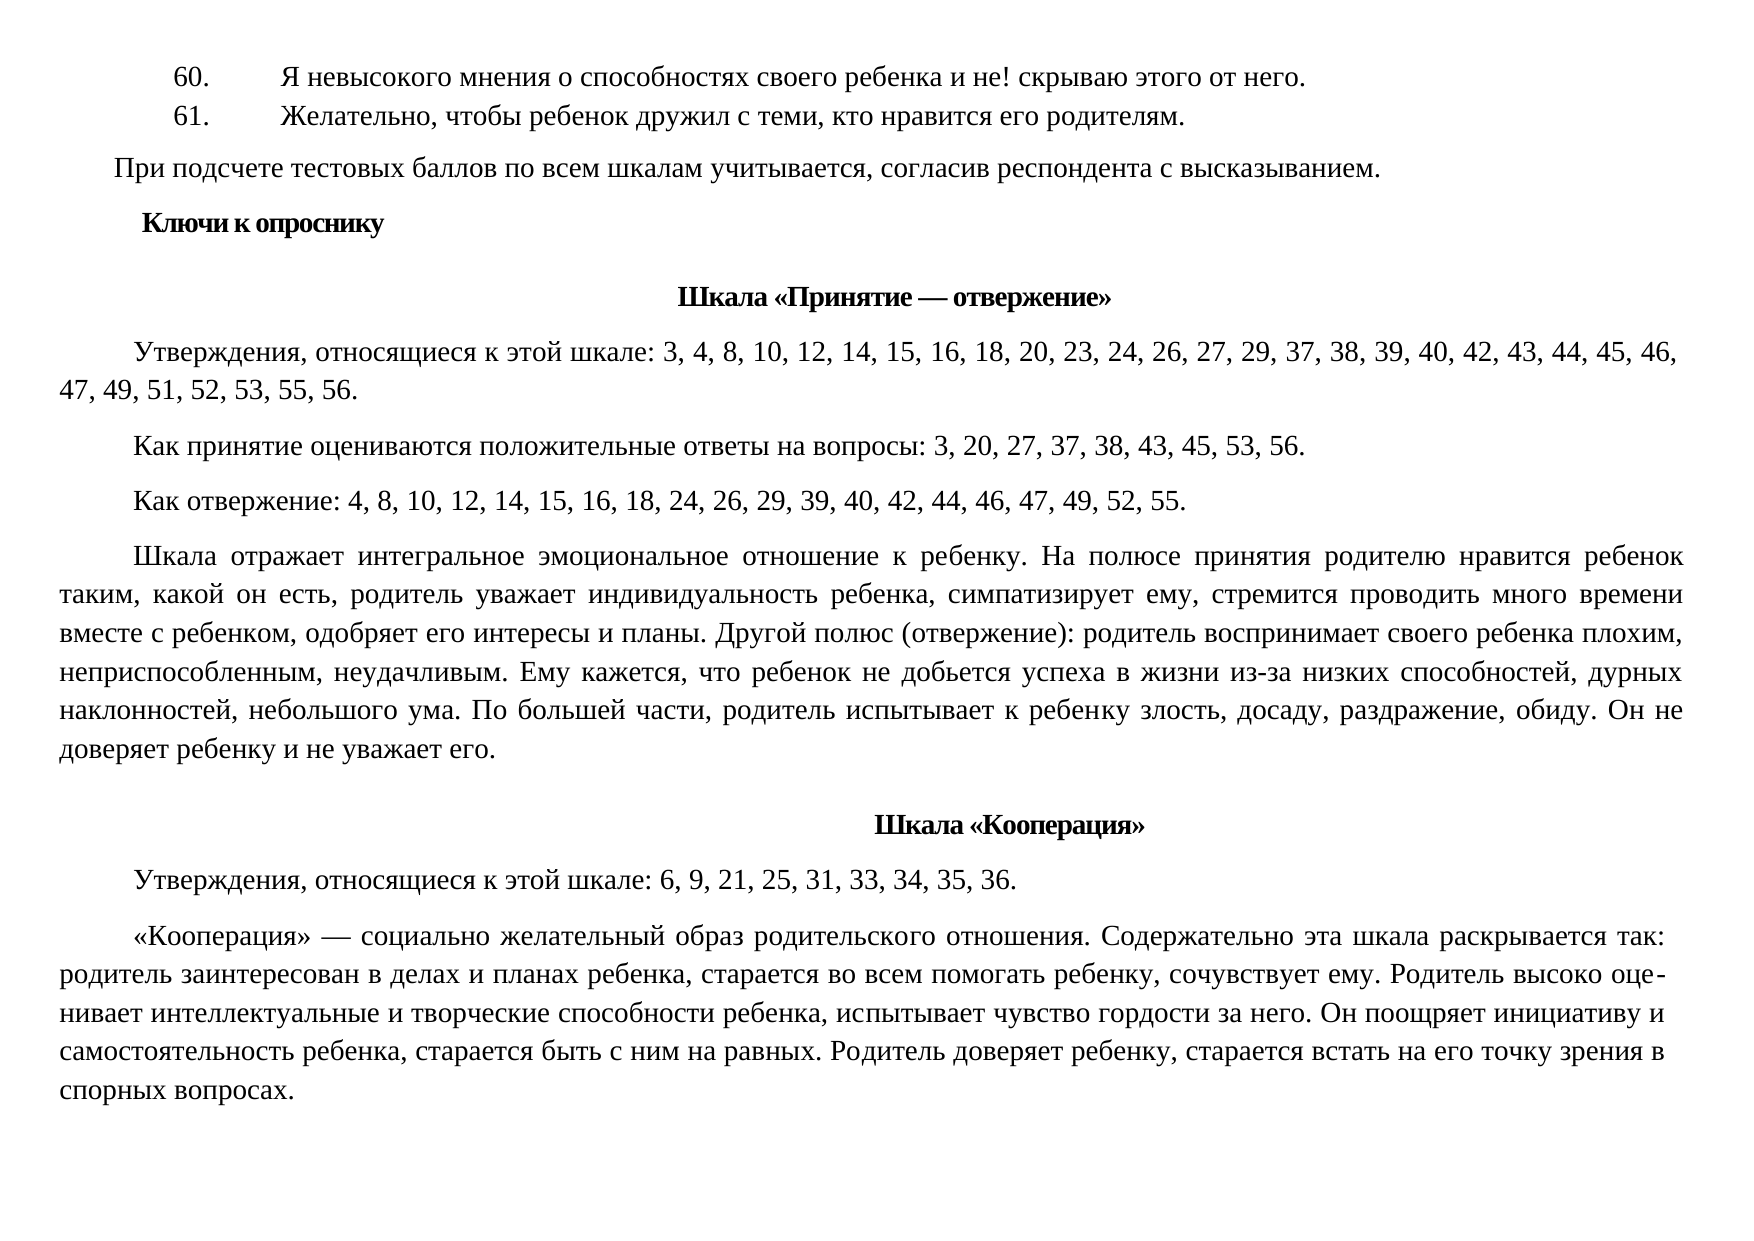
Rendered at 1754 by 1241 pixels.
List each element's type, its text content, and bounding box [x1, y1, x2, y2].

text Шкала отражает интегральное эмоциональное отношение к ребенку. На полюсе принятия родителю нравится ребенок таким, какой он есть, родитель уважает индивидуальность ребенка, симпатизирует ему, стремится проводить много времени вместе с ребенком, одобряет его интересы и планы. Другой полюс (отвержение): родитель воспринимает своего ребенка плохим, неприспособленным, неудачливым. Ему кажется, что ребенок не добьется успеха в жизни из-за низких способностей, дурных наклонностей, небольшого ума. По большей части, родитель испытывает к ребенку злость, досаду, раздражение, обиду. Он не доверяет ребенку и не уважает его. [59, 538, 1684, 764]
text При подсчете тестовых баллов по всем шкалам учитывается, согласив респондента с высказыванием. [86, 150, 1698, 183]
text Шкала «Принятие — отвержение» [65, 279, 1698, 312]
list Желательно, чтобы ребенок дружил с теми, кто нравится его родителям. [145, 98, 1698, 131]
text «Кооперация» — социально желательный образ родительского отношения. Содержательно эта шкала раскрывается так: родитель заинтересован в делах и планах ребенка, старается во всем помогать ребенку, сочувствует ему. Родитель высоко оценивает интеллектуальные и творческие способности ребенка, испытывает чувство гордости за него. Он поощряет инициативу и самостоятельность ребенка, старается быть с ним на равных. Родитель доверяет ребенку, старается встать на его точку зрения в спорных вопросах. [59, 918, 1666, 1105]
text Утверждения, относящиеся к этой шкале: 3, 4, 8, 10, 12, 14, 15, 16, 18, 20, 23, 24, 26, 27, 29, 37, 38, 39, 40, 42, 43, 44, 45, 46, 47, 49, 51, 52, 53, 55, 56. [59, 334, 1681, 406]
text Утверждения, относящиеся к этой шкале: 6, 9, 21, 25, 31, 33, 34, 35, 36. [59, 862, 1667, 896]
text Как отвержение: 4, 8, 10, 12, 14, 15, 16, 18, 24, 26, 29, 39, 40, 42, 44, 46, 47, 49, 52, 55. [59, 483, 1677, 516]
text Как принятие оцениваются положительные ответы на вопросы: 3, 20, 27, 37, 38, 43, 45, 53, 56. [59, 428, 1679, 461]
text Ключи к опроснику [114, 205, 1698, 239]
text Шкала «Кооперация» [295, 807, 1698, 841]
list Я невысокого мнения о способностях своего ребенка и не! скрываю этого от него. [145, 59, 1698, 93]
